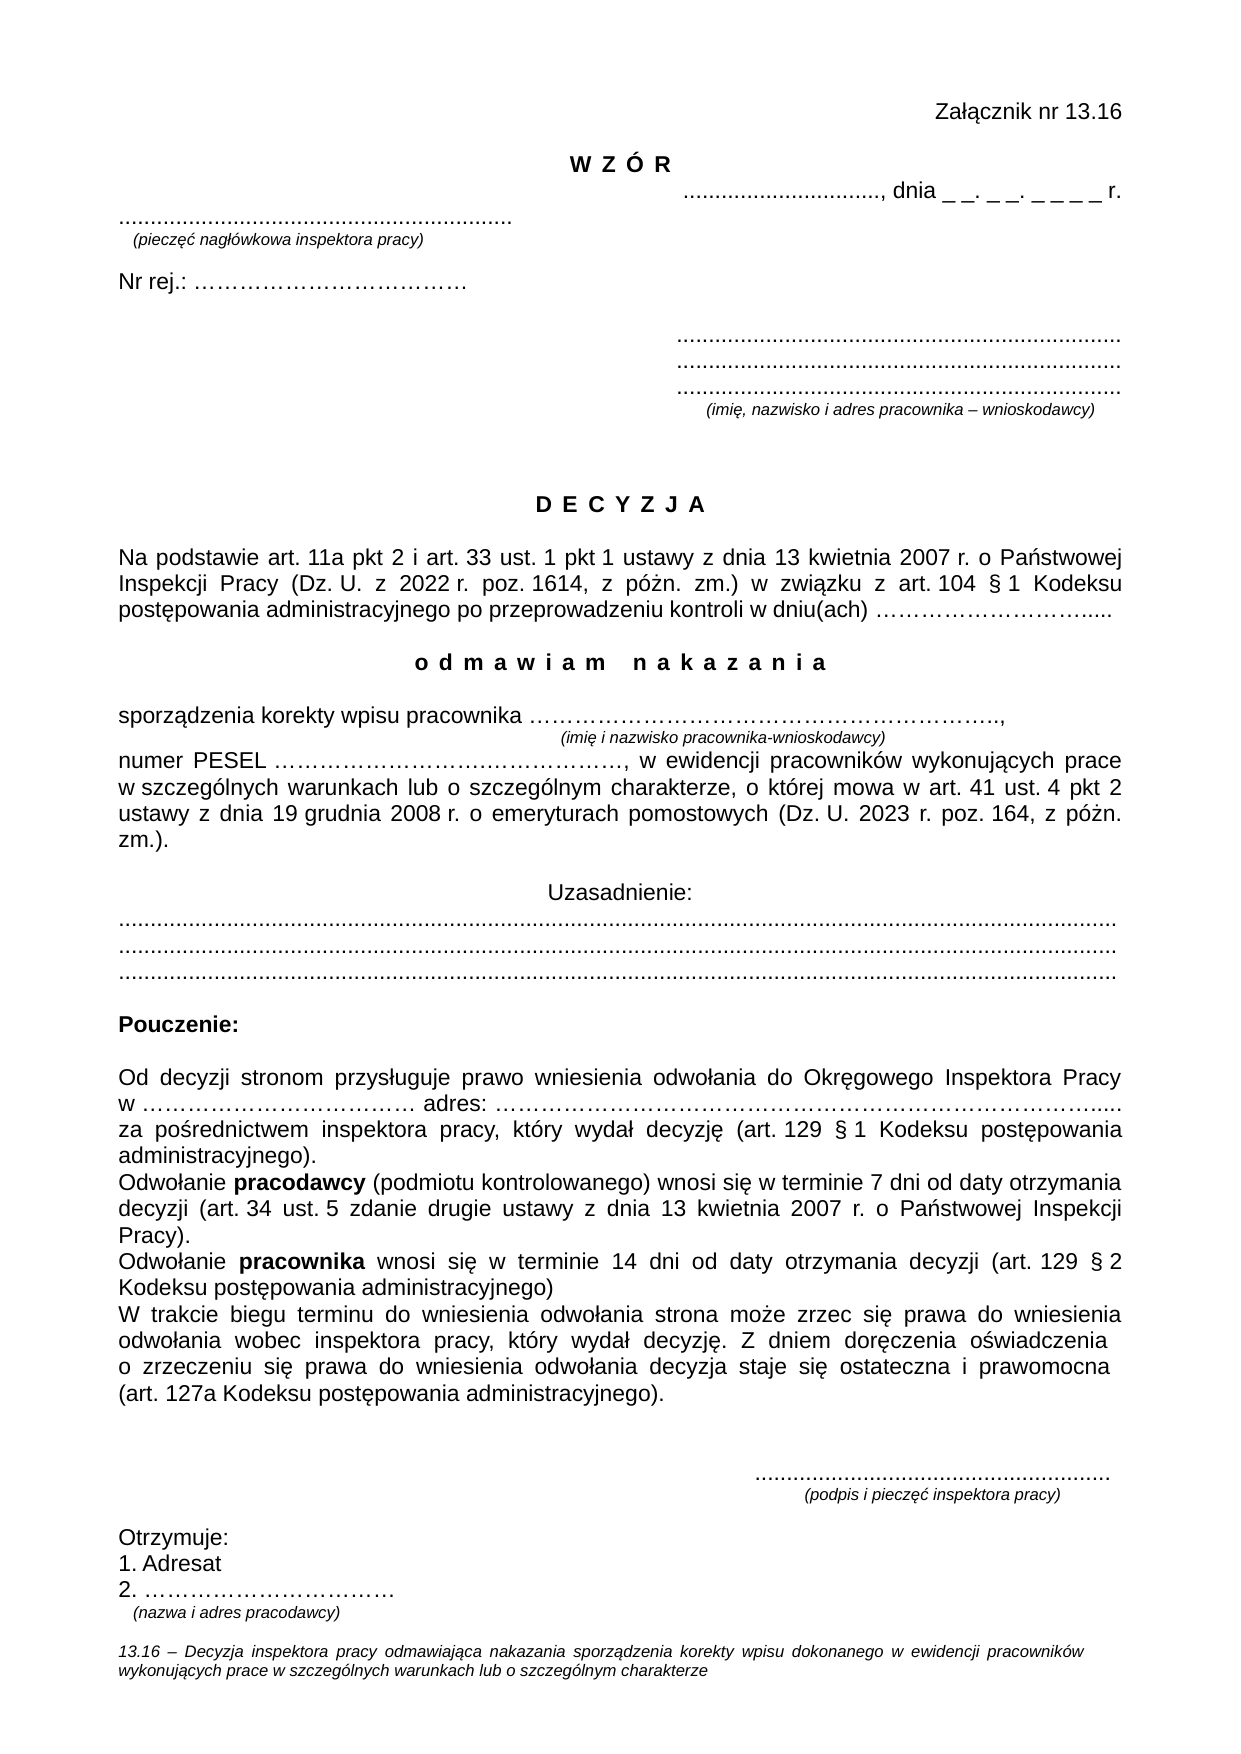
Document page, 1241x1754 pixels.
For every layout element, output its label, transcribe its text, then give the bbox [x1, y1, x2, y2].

text ............................................................................................................................................................. [118, 932, 1122, 958]
text ........................................................ [743, 1459, 1122, 1485]
text .............................................................. [118, 203, 1122, 229]
text Otrzymuje: [118, 1523, 1122, 1550]
text Pouczenie: [118, 1011, 1122, 1037]
text 1. Adresat [118, 1550, 1122, 1576]
text Na podstawie art. 11a pkt 2 i art. 33 ust. 1 pkt 1 ustawy z dnia 13 kwietnia 2007 r. o Państwowej Inspekcji Pracy (Dz. U. z 2022 r. poz. 1614, z póżn. zm.) w związku z art. 104 § 1 Kodeksu postępowania administracyjnego po przeprowadzeniu kontroli w dniu(ach) ………………………..... [118, 543, 1122, 623]
text numer PESEL ……………………….………………, w ewidencji pracowników wykonujących prace w szczególnych warunkach lub o szczególnym charakterze, o której mowa w art. 41 ust. 4 pkt 2 ustawy z dnia 19 grudnia 2008 r. o emeryturach pomostowych (Dz. U. 2023 r. poz. 164, z póżn. zm.). [118, 747, 1122, 853]
text (imię, nazwisko i adres pracownika – wnioskodawcy) [679, 400, 1122, 419]
text (nazwa i adres pracodawcy) [118, 1602, 1122, 1622]
text ............................................................................................................................................................. [118, 958, 1122, 984]
text (pieczęć nagłówkowa inspektora pracy) [118, 229, 1122, 249]
text (podpis i pieczęć inspektora pracy) [743, 1485, 1122, 1504]
text Odwołanie pracodawcy (podmiotu kontrolowanego) wnosi się w terminie 7 dni od daty otrzymania decyzji (art. 34 ust. 5 zdanie drugie ustawy z dnia 13 kwietnia 2007 r. o Państwowej Inspekcji Pracy). [118, 1169, 1122, 1248]
text W trakcie biegu terminu do wniesienia odwołania strona może zrzec się prawa do wniesienia odwołania wobec inspektora pracy, który wydał decyzję. Z dniem doręczenia oświadczenia o zrzeczeniu się prawa do wniesienia odwołania decyzja staje się ostateczna i prawomocna (art. 127a Kodeksu postępowania administracyjnego). [118, 1301, 1122, 1406]
text ...................................................................... [118, 321, 1122, 347]
text DECYZJA [118, 491, 1122, 517]
text ..............................., dnia _ _. _ _. _ _ _ _ r. [118, 177, 1122, 203]
text sporządzenia korekty wpisu pracownika …………………………………………………….., [118, 702, 1122, 728]
text (imię i nazwisko pracownika-wnioskodawcy) [546, 728, 1122, 747]
text ............................................................................................................................................................. [118, 905, 1122, 932]
text Odwołanie pracownika wnosi się w terminie 14 dni od daty otrzymania decyzji (art. 129 § 2 Kodeksu postępowania administracyjnego) [118, 1248, 1122, 1301]
text WZÓR [118, 151, 1122, 177]
text Uzasadnienie: [118, 879, 1122, 905]
text Nr rej.: ……………………………… [118, 268, 1122, 294]
text ...................................................................... [118, 373, 1122, 400]
text odmawiam nakazania [118, 649, 1122, 675]
text Załącznik nr 13.16 [118, 98, 1122, 124]
text Od decyzji stronom przysługuje prawo wniesienia odwołania do Okręgowego Inspektora Pracy w ……………………………… adres: ……………………………………………………………………..... za pośrednictwem inspektora pracy, który wydał decyzję (art. 129 § 1 Kodeksu postępowania administracyjnego). [118, 1063, 1122, 1169]
text ...................................................................... [118, 347, 1122, 373]
text 2. …………………………… [118, 1576, 1122, 1602]
